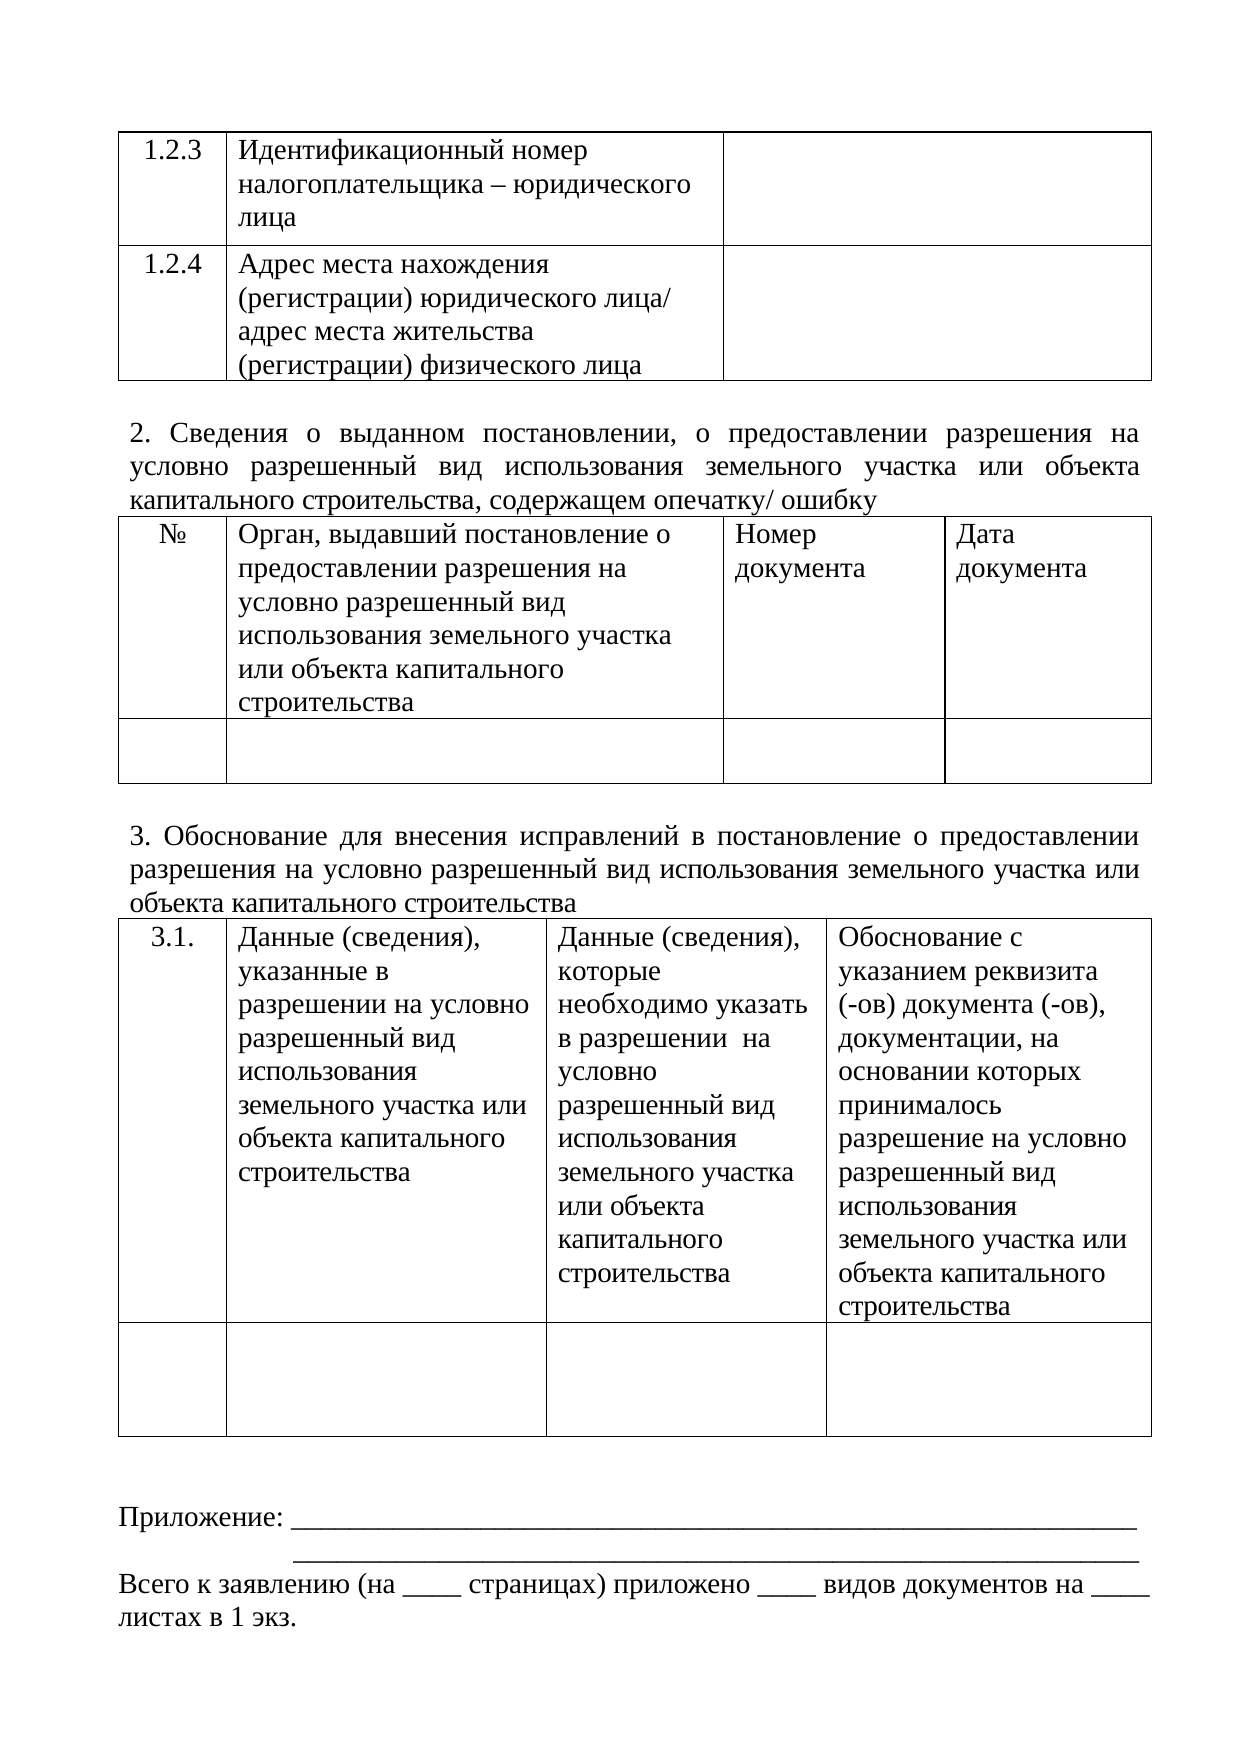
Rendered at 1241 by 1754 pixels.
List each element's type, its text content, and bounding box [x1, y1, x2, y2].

table_cell Адрес места нахождения (регистрации) юридического лица/ адрес места жительства (регистрации) физического лица [227, 246, 723, 380]
table_cell [724, 133, 1151, 245]
table_cell Дата документа [946, 517, 1151, 718]
table_cell Идентификационный номер налогоплательщика – юридического лица [227, 133, 723, 245]
table_cell Данные (сведения), указанные в разрешении на условно разрешенный вид использования земельного участка или объекта капитального строительства [227, 919, 546, 1322]
table_cell Номер документа [724, 517, 944, 718]
table_cell 3. Обоснование для внесения исправлений в постановление о предоставлении разрешения на условно разрешенный вид использования земельного участка или объекта капитального строительства [118, 784, 1152, 918]
table_cell [946, 719, 1151, 783]
table_cell [724, 246, 1151, 380]
table_cell Орган, выдавший постановление о предоставлении разрешения на условно разрешенный вид использования земельного участка или объекта капитального строительства [227, 517, 723, 718]
table_cell [724, 719, 944, 783]
table_cell [119, 1323, 226, 1436]
text __________________________________________________________ [118, 1532, 1181, 1566]
table_cell 1.2.3 [119, 133, 226, 245]
table_cell 1.2.4 [119, 246, 226, 380]
text Всего к заявлению (на ____ страницах) приложено ____ видов документов на ____ листах в 1 экз. [118, 1566, 1181, 1633]
text Приложение: __________________________________________________________ [118, 1499, 1181, 1532]
table_cell [547, 1323, 826, 1436]
table_cell 3.1. [119, 919, 226, 1322]
table_cell Обоснование с указанием реквизита (-ов) документа (-ов), документации, на основании которых принималось разрешение на условно разрешенный вид использования земельного участка или объекта капитального строительства [827, 919, 1151, 1322]
table_cell [119, 719, 226, 783]
table_cell Данные (сведения), которые необходимо указать в разрешении на условно разрешенный вид использования земельного участка или объекта капитального строительства [547, 919, 826, 1322]
table_cell [827, 1323, 1151, 1436]
table_cell [227, 719, 723, 783]
table_cell [227, 1323, 546, 1436]
table_cell 2. Сведения о выданном постановлении, о предоставлении разрешения на условно разрешенный вид использования земельного участка или объекта капитального строительства, содержащем опечатку/ ошибку [118, 381, 1152, 516]
table_cell № [119, 517, 226, 718]
